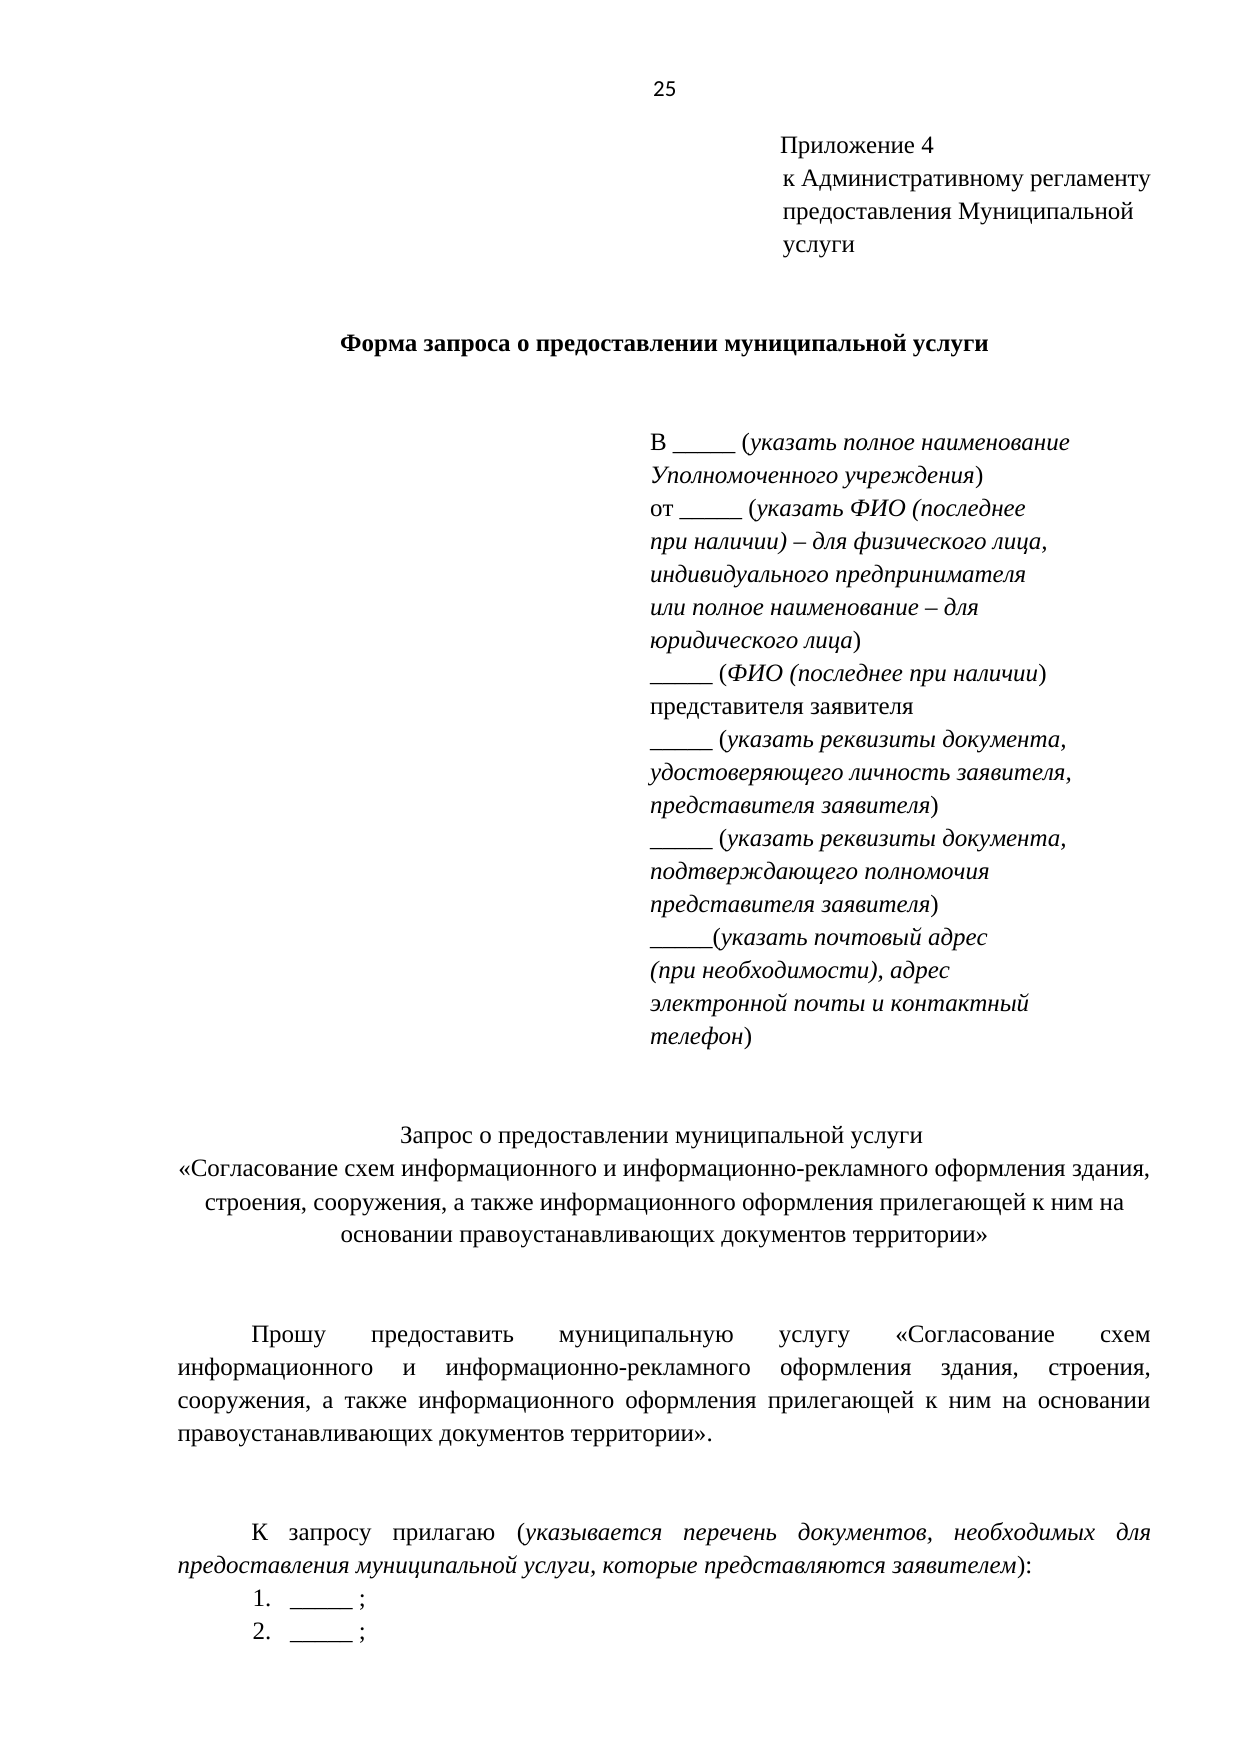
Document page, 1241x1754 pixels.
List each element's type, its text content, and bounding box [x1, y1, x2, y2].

text _____ (указать реквизиты документа, [177, 724, 1152, 753]
text представителя заявителя) [177, 790, 1152, 819]
text В _____ (указать полное наименование [177, 427, 1152, 456]
text электронной почты и контактный [177, 988, 1152, 1017]
subtitle Приложение 4 [693, 130, 1152, 159]
text подтверждающего полномочия [177, 856, 1152, 885]
text представителя заявителя) [177, 889, 1152, 918]
text юридического лица) [177, 625, 1152, 654]
text индивидуального предпринимателя [177, 559, 1152, 588]
subtitle к Административному регламенту предоставления Муниципальной услуги [783, 163, 1152, 258]
text _____ (указать реквизиты документа, [177, 823, 1152, 852]
text или полное наименование – для [177, 592, 1152, 621]
text (при необходимости), адрес [177, 955, 1152, 984]
text К запросу прилагаю (указывается перечень документов, необходимых для предоставления муниципальной услуги, которые представляются заявителем): [177, 1517, 1152, 1578]
text при наличии) – для физического лица, [177, 526, 1152, 555]
list _____ ; [252, 1583, 1152, 1612]
text Уполномоченного учреждения) [177, 460, 1152, 489]
text Форма запроса о предоставлении муниципальной услуги [177, 328, 1152, 357]
text Прошу предоставить муниципальную услугу «Согласование схем информационного и информационно-рекламного оформления здания, строения, сооружения, а также информационного оформления прилегающей к ним на основании правоустанавливающих документов территории». [177, 1319, 1152, 1446]
text _____ (ФИО (последнее при наличии) [177, 658, 1152, 687]
text _____(указать почтовый адрес [177, 922, 1152, 951]
text представителя заявителя [177, 691, 1152, 720]
list _____ ; [252, 1616, 1152, 1644]
text удостоверяющего личность заявителя, [177, 757, 1152, 786]
text от _____ (указать ФИО (последнее [177, 493, 1152, 522]
text Запрос о предоставлении муниципальной услуги «Согласование схем информационного и информационно-рекламного оформления здания, строения, сооружения, а также информационного оформления прилегающей к ним на основании правоустанавливающих документов территории» [177, 1121, 1152, 1248]
text телефон) [177, 1021, 1152, 1050]
